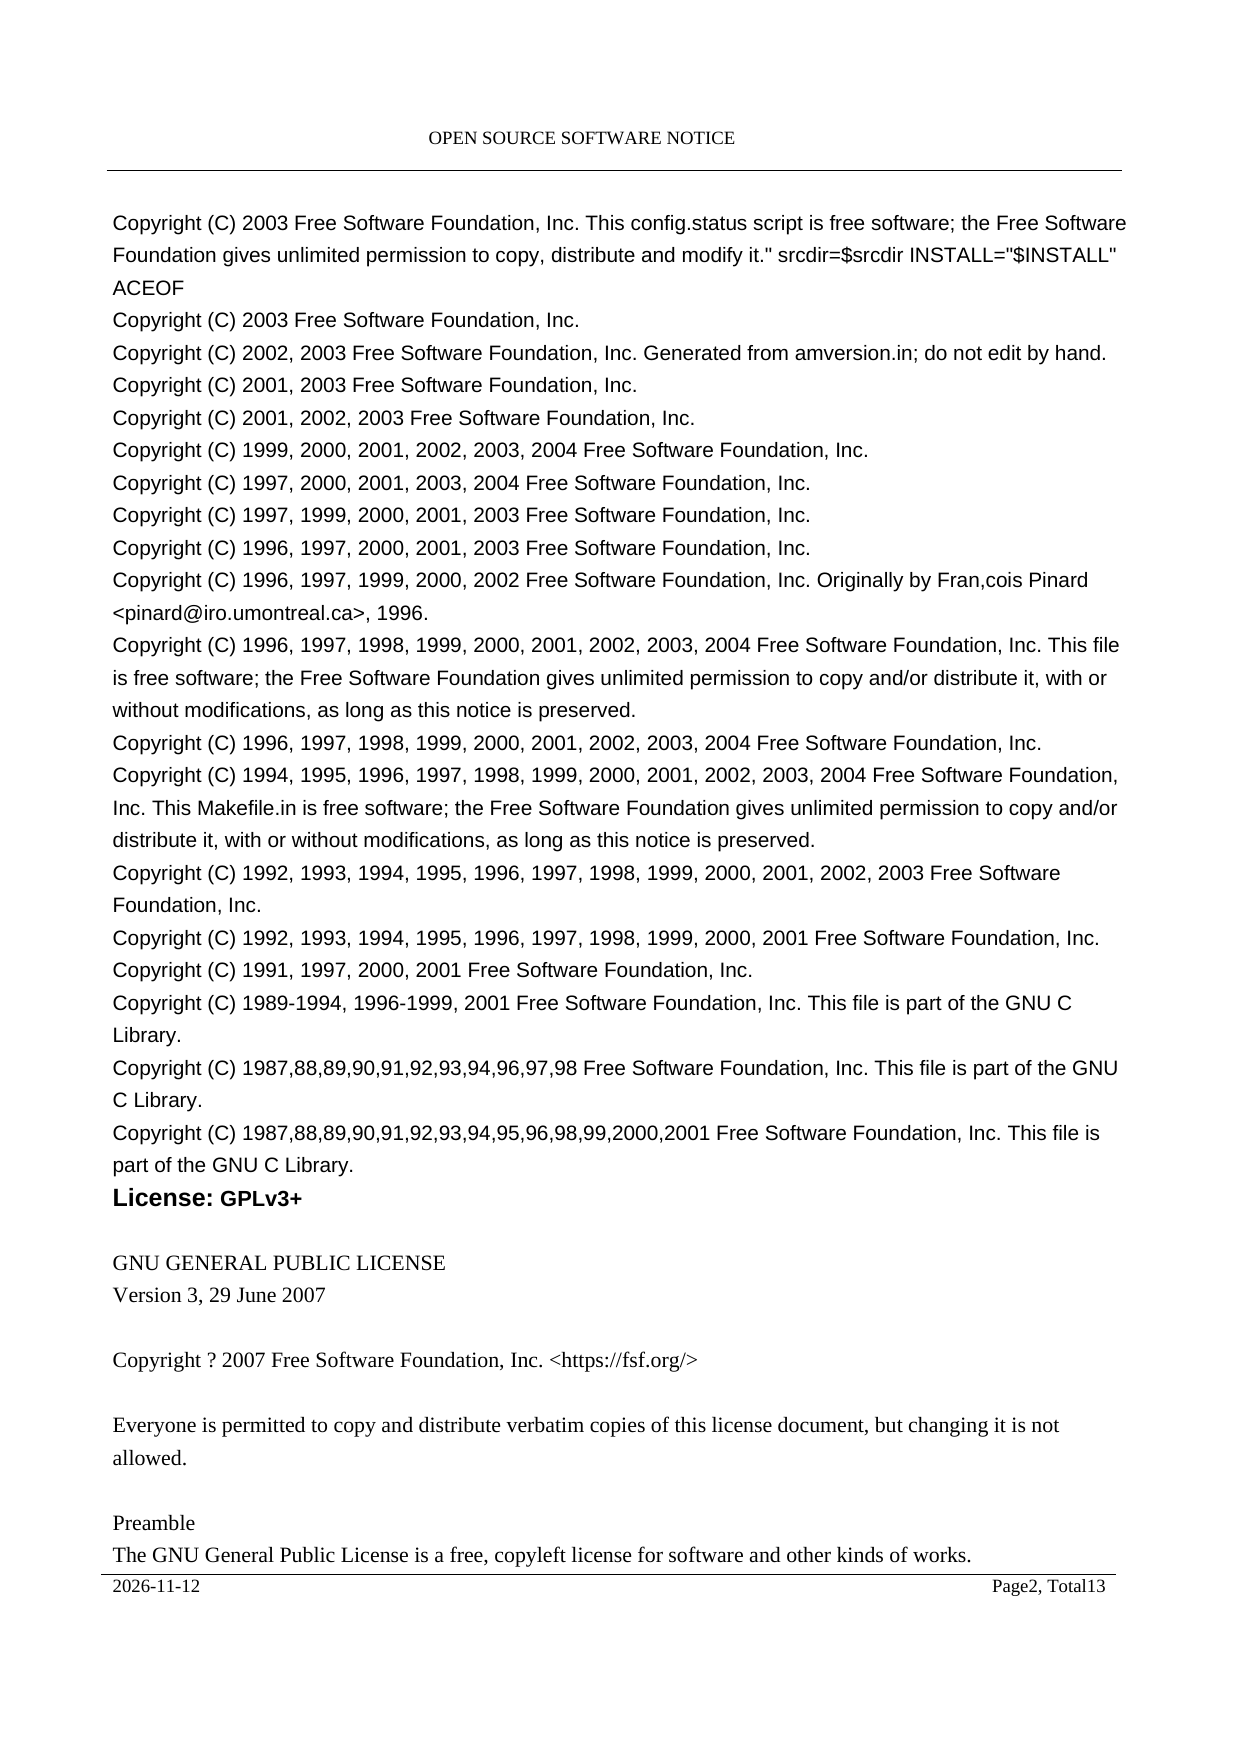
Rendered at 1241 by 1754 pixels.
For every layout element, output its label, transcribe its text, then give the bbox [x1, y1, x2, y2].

text Copyright (C) 1991, 1997, 2000, 2001 Free Software Foundation, Inc. [112, 954, 1128, 986]
text Copyright (C) 1996, 1997, 1998, 1999, 2000, 2001, 2002, 2003, 2004 Free Software Foundation, Inc. This file is free software; the Free Software Foundation gives unlimited permission to copy and/or distribute it, with or without modifications, as long as this notice is preserved. [112, 629, 1128, 726]
text Copyright (C) 1992, 1993, 1994, 1995, 1996, 1997, 1998, 1999, 2000, 2001, 2002, 2003 Free Software Foundation, Inc. [112, 856, 1128, 921]
text Copyright (C) 1996, 1997, 2000, 2001, 2003 Free Software Foundation, Inc. [112, 531, 1128, 564]
text Copyright (C) 1999, 2000, 2001, 2002, 2003, 2004 Free Software Foundation, Inc. [112, 434, 1128, 466]
text Copyright (C) 1989-1994, 1996-1999, 2001 Free Software Foundation, Inc. This file is part of the GNU C Library. [112, 986, 1128, 1051]
text Copyright (C) 2003 Free Software Foundation, Inc. This config.status script is free software; the Free Software Foundation gives unlimited permission to copy, distribute and modify it." srcdir=$srcdir INSTALL="$INSTALL" ACEOF [112, 206, 1128, 304]
text Copyright (C) 1996, 1997, 1999, 2000, 2002 Free Software Foundation, Inc. Originally by Fran,cois Pinard <pinard@iro.umontreal.ca>, 1996. [112, 564, 1128, 629]
text Copyright (C) 2001, 2003 Free Software Foundation, Inc. [112, 369, 1128, 401]
text Copyright (C) 1997, 2000, 2001, 2003, 2004 Free Software Foundation, Inc. [112, 466, 1128, 499]
text Copyright (C) 1996, 1997, 1998, 1999, 2000, 2001, 2002, 2003, 2004 Free Software Foundation, Inc. [112, 726, 1128, 759]
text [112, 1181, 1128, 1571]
text Copyright (C) 1997, 1999, 2000, 2001, 2003 Free Software Foundation, Inc. [112, 499, 1128, 531]
text Copyright (C) 1992, 1993, 1994, 1995, 1996, 1997, 1998, 1999, 2000, 2001 Free Software Foundation, Inc. [112, 921, 1128, 954]
text Copyright (C) 2001, 2002, 2003 Free Software Foundation, Inc. [112, 401, 1128, 434]
text Copyright (C) 1994, 1995, 1996, 1997, 1998, 1999, 2000, 2001, 2002, 2003, 2004 Free Software Foundation, Inc. This Makefile.in is free software; the Free Software Foundation gives unlimited permission to copy and/or distribute it, with or without modifications, as long as this notice is preserved. [112, 759, 1128, 856]
text Copyright (C) 2003 Free Software Foundation, Inc. [112, 304, 1128, 336]
text Copyright (C) 2002, 2003 Free Software Foundation, Inc. Generated from amversion.in; do not edit by hand. [112, 336, 1128, 369]
text Copyright (C) 1987,88,89,90,91,92,93,94,95,96,98,99,2000,2001 Free Software Foundation, Inc. This file is part of the GNU C Library. [112, 1116, 1128, 1181]
text Copyright (C) 1987,88,89,90,91,92,93,94,96,97,98 Free Software Foundation, Inc. This file is part of the GNU C Library. [112, 1051, 1128, 1116]
